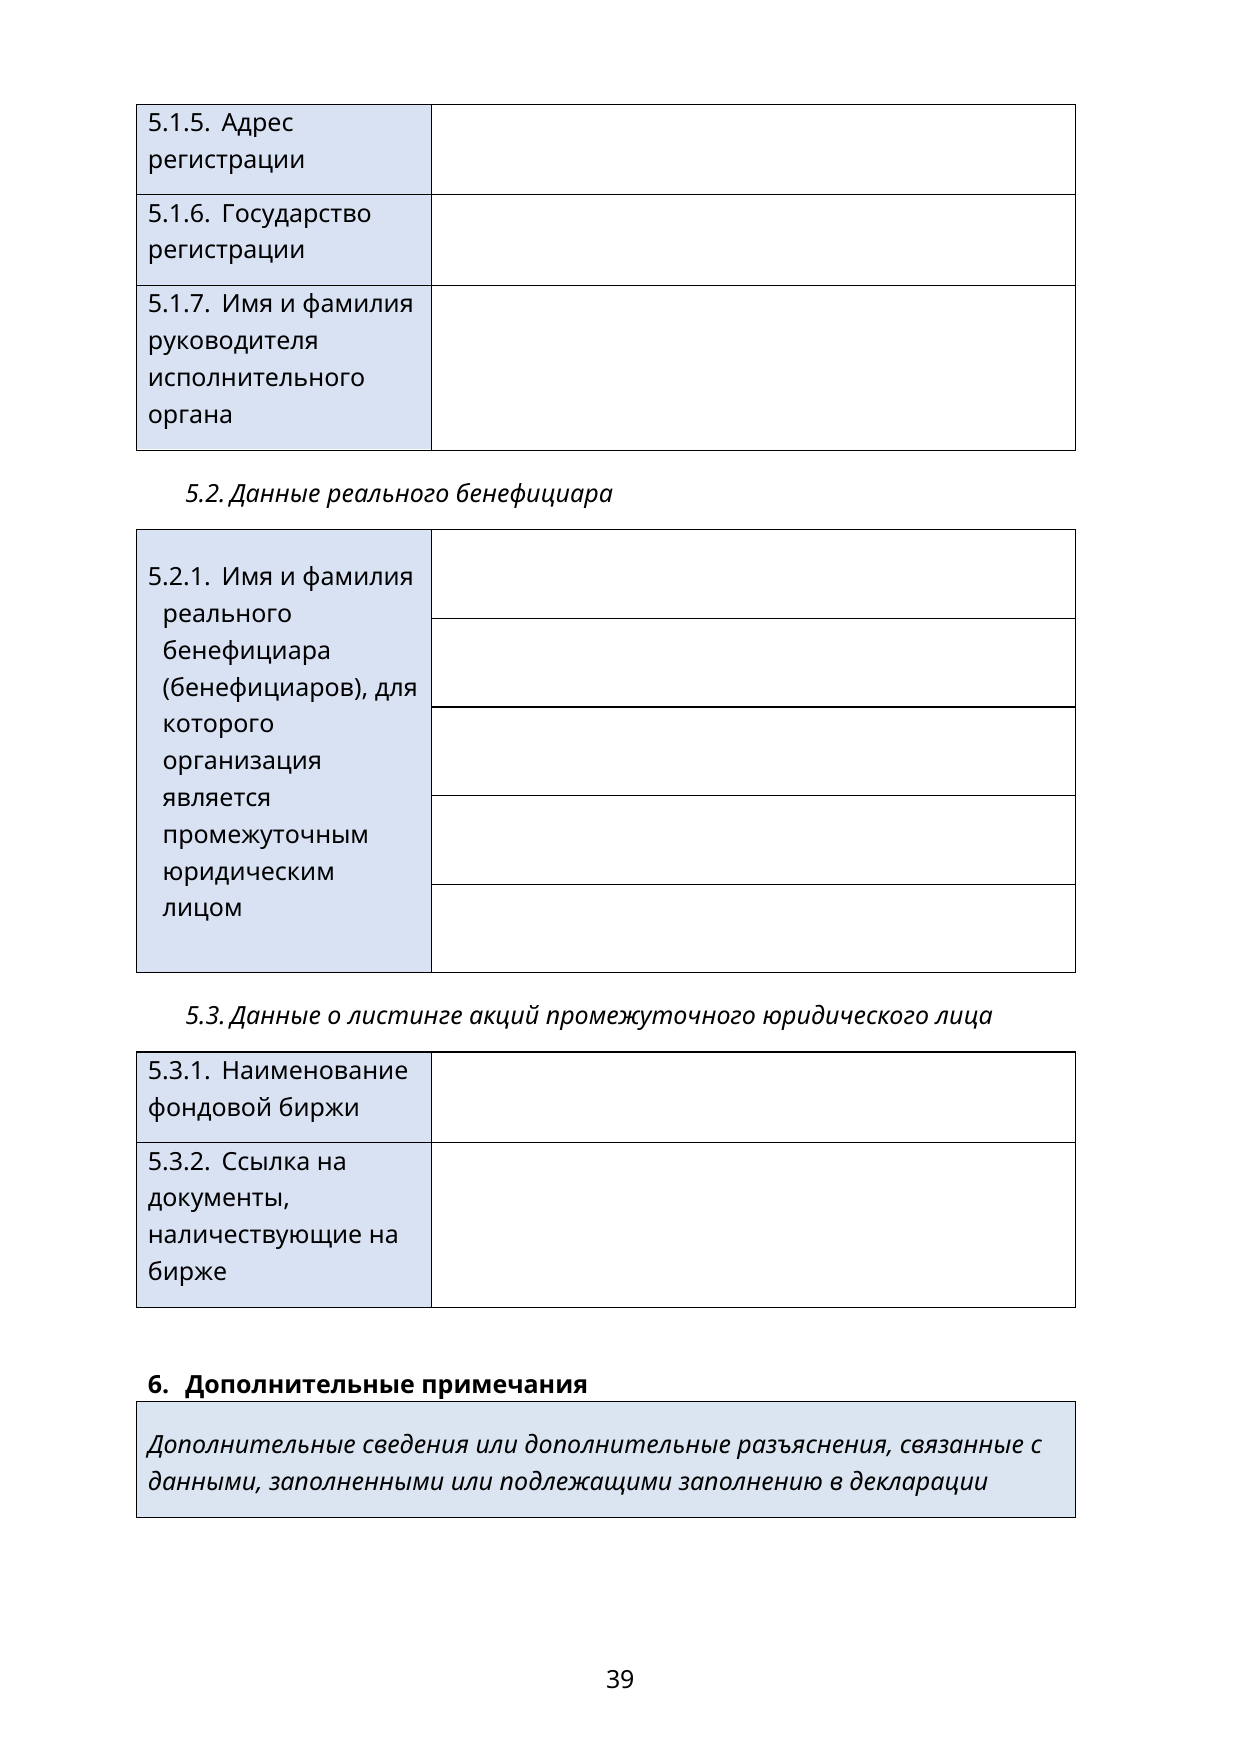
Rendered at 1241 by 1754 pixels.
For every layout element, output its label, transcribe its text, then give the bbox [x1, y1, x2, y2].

table_cell [432, 885, 1075, 972]
list Данные о листинге акций промежуточного юридического лица [185, 998, 1092, 1032]
table_cell [432, 796, 1075, 883]
table_cell Адрес регистрации [137, 105, 431, 194]
table_header [432, 1053, 1075, 1142]
table_cell [432, 105, 1075, 194]
table_header Имя и фамилия реального бенефициара (бенефициаров), для которого организация является промежуточным юридическим лицом [137, 530, 431, 972]
table_header Наименование фондовой биржи [137, 1053, 431, 1142]
table_cell [432, 1143, 1075, 1307]
table_cell [432, 619, 1075, 706]
list Данные реального бенефициара [185, 476, 1092, 509]
table_cell [432, 286, 1075, 449]
table_cell Имя и фамилия руководителя исполнительного органа [137, 286, 431, 449]
table_cell [432, 195, 1075, 285]
table_cell [432, 708, 1075, 795]
table_cell Государство регистрации [137, 195, 431, 285]
table_cell Ссылка на документы, наличествующие на бирже [137, 1143, 431, 1307]
list Дополнительные примечания [148, 1367, 1092, 1401]
table_header Дополнительные сведения или дополнительные разъяснения, связанные с данными, заполненными или подлежащими заполнению в декларации [137, 1402, 1075, 1517]
table_header [432, 530, 1075, 618]
